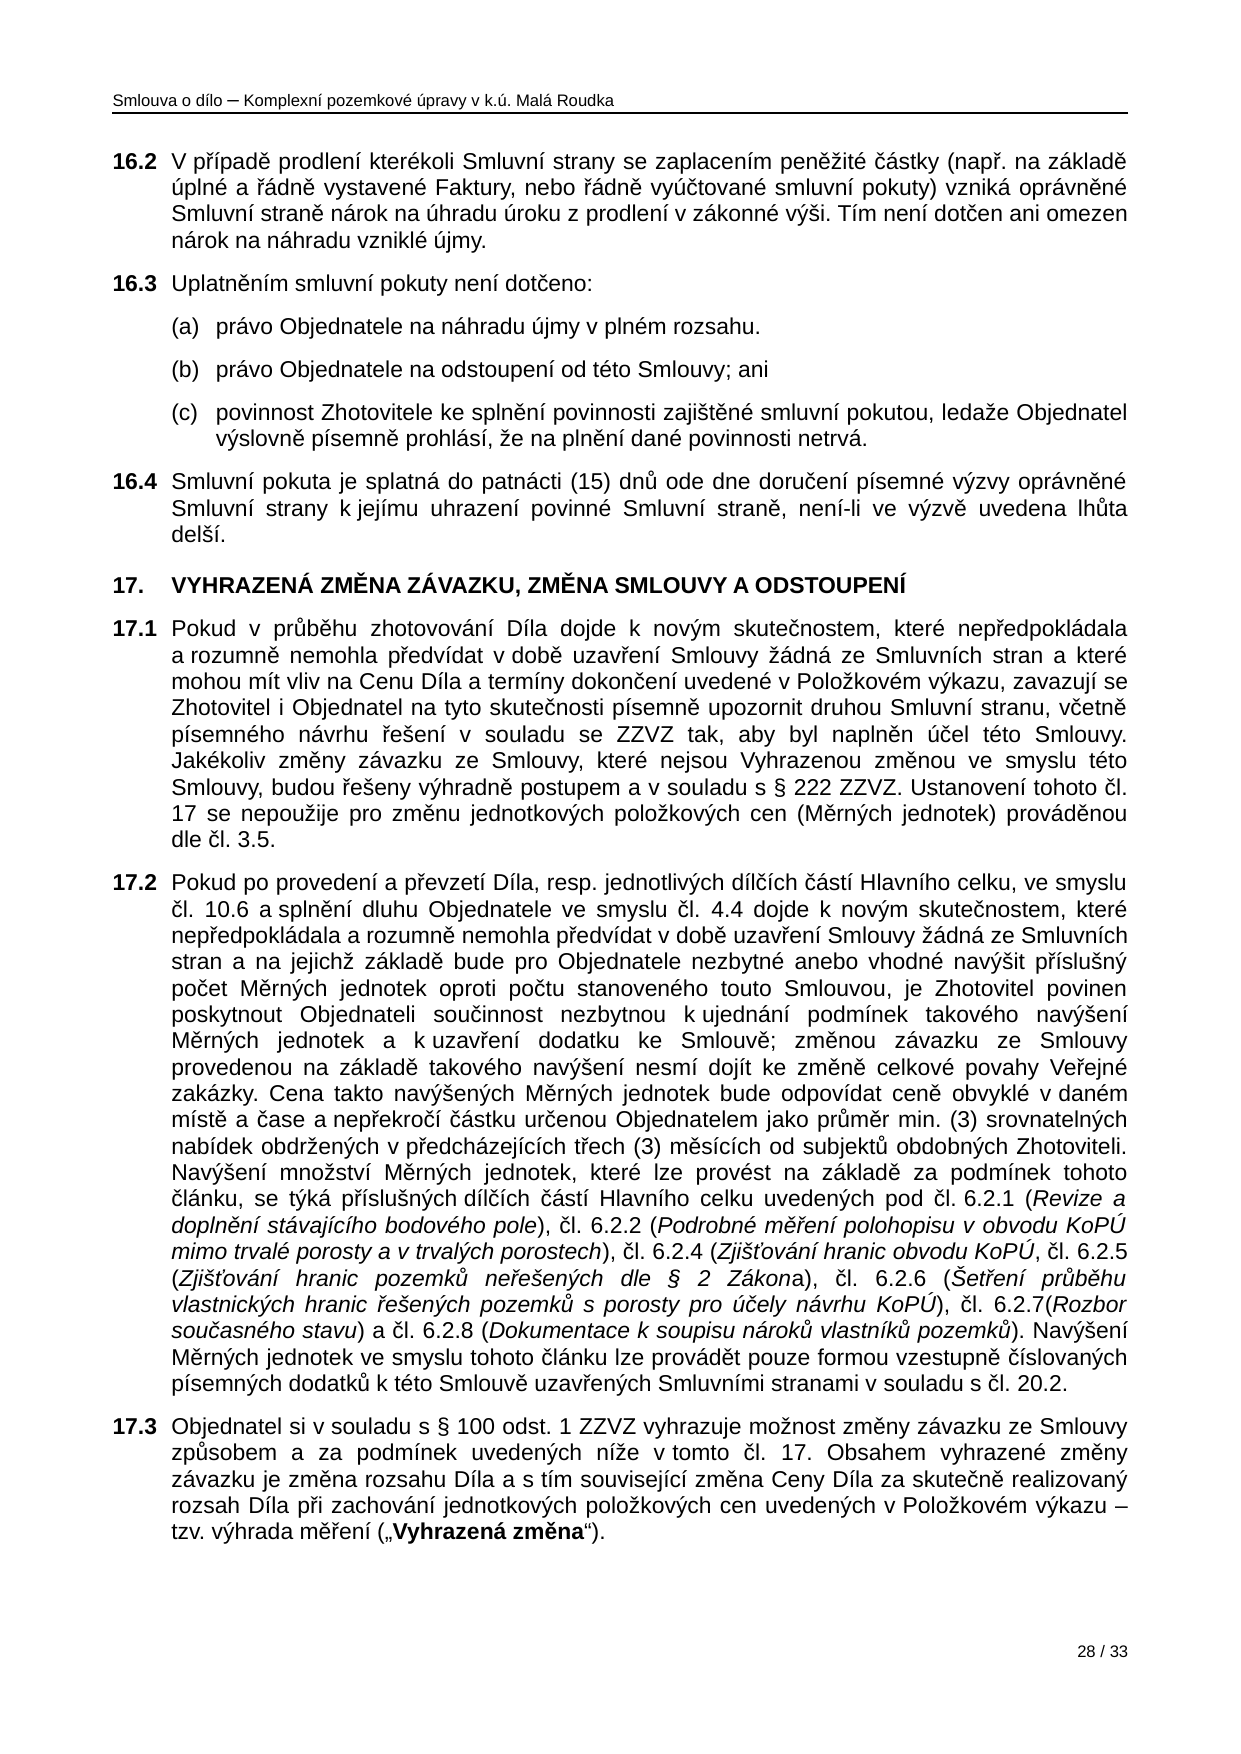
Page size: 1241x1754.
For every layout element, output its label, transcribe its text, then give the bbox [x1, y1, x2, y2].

list právo Objednatele na odstoupení od této Smlouvy; ani [171, 356, 1128, 382]
text Objednatel si v souladu s § 100 odst. 1 ZZVZ vyhrazuje možnost změny závazku ze Smlouvy způsobem a za podmínek uvedených níže v tomto čl. 17. Obsahem vyhrazené změny závazku je změna rozsahu Díla a s tím související změna Ceny Díla za skutečně realizovaný rozsah Díla při zachování jednotkových položkových cen uvedených v Položkovém výkazu – tzv. výhrada měření („Vyhrazená změna“). [112, 1413, 1128, 1545]
text Pokud v průběhu zhotovování Díla dojde k novým skutečnostem, které nepředpokládala a rozumně nemohla předvídat v době uzavření Smlouvy žádná ze Smluvních stran a které mohou mít vliv na Cenu Díla a termíny dokončení uvedené v Položkovém výkazu, zavazují se Zhotovitel i Objednatel na tyto skutečnosti písemně upozornit druhou Smluvní stranu, včetně písemného návrhu řešení v souladu se ZZVZ tak, aby byl naplněn účel této Smlouvy. Jakékoliv změny závazku ze Smlouvy, které nejsou Vyhrazenou změnou ve smyslu této Smlouvy, budou řešeny výhradně postupem a v souladu s § 222 ZZVZ. Ustanovení tohoto čl. 17 se nepoužije pro změnu jednotkových položkových cen (Měrných jednotek) prováděnou dle čl. 3.6. [112, 615, 1128, 852]
text Smluvní pokuta je splatná do patnácti (15) dnů ode dne doručení písemné výzvy oprávněné Smluvní strany k jejímu uhrazení povinné Smluvní straně, není-li ve výzvě uvedena lhůta delší. [112, 468, 1128, 547]
text Pokud po provedení a převzetí Díla, resp. jednotlivých dílčích částí Hlavního celku, ve smyslu čl. 10.6 a splnění dluhu Objednatele ve smyslu čl. 4.4 dojde k novým skutečnostem, které nepředpokládala a rozumně nemohla předvídat v době uzavření Smlouvy žádná ze Smluvních stran a na jejichž základě bude pro Objednatele nezbytné anebo vhodné navýšit příslušný počet Měrných jednotek oproti počtu stanoveného touto Smlouvou, je Zhotovitel povinen poskytnout Objednateli součinnost nezbytnou k ujednání podmínek takového navýšení Měrných jednotek a k uzavření dodatku ke Smlouvě; změnou závazku ze Smlouvy provedenou na základě takového navýšení nesmí dojít ke změně celkové povahy Veřejné zakázky. Cena takto navýšených Měrných jednotek bude odpovídat ceně obvyklé v daném místě a čase a nepřekročí částku určenou Objednatelem jako průměr min. (3) srovnatelných nabídek obdržených v předcházejících třech (3) měsících od subjektů obdobných Zhotoviteli. Navýšení množství Měrných jednotek, které lze provést na základě za podmínek tohoto článku, se týká příslušných dílčích částí Hlavního celku uvedených pod čl. 6.2.1 (Revize a doplnění stávajícího bodového pole), čl. 6.2.2 (Podrobné měření polohopisu v obvodu KoPÚ mimo trvalé porosty a v trvalých porostech), čl. 6.2.4 (Zjišťování hranic obvodu KoPÚ, čl. 6.2.5 (Zjišťování hranic pozemků neřešených dle § 2 Zákona), čl. 6.2.6 (Šetření průběhu vlastnických hranic řešených pozemků s porosty pro účely návrhu KoPÚ), čl. 6.2.7(Rozbor současného stavu) a čl. 6.2.8 (Dokumentace k soupisu nároků vlastníků pozemků). Navýšení Měrných jednotek ve smyslu tohoto článku lze provádět pouze formou vzestupně číslovaných písemných dodatků k této Smlouvě uzavřených Smluvními stranami v souladu s čl. 20.2. [112, 869, 1128, 1396]
text Uplatněním smluvní pokuty není dotčeno: [112, 270, 1128, 296]
text V případě prodlení kterékoli Smluvní strany se zaplacením peněžité částky (např. na základě úplné a řádně vystavené Faktury, nebo řádně vyúčtované smluvní pokuty) vzniká oprávněné Smluvní straně nárok na úhradu úroku z prodlení v zákonné výši. Tím není dotčen ani omezen nárok na náhradu vzniklé újmy. [112, 148, 1128, 253]
list povinnost Zhotovitele ke splnění povinnosti zajištěné smluvní pokutou, ledaže Objednatel výslovně písemně prohlásí, že na plnění dané povinnosti netrvá. [171, 399, 1128, 452]
text Vyhrazená změna závazku, změna smlouvy a odstoupení [112, 572, 1128, 599]
list právo Objednatele na náhradu újmy v plném rozsahu. [171, 313, 1128, 339]
